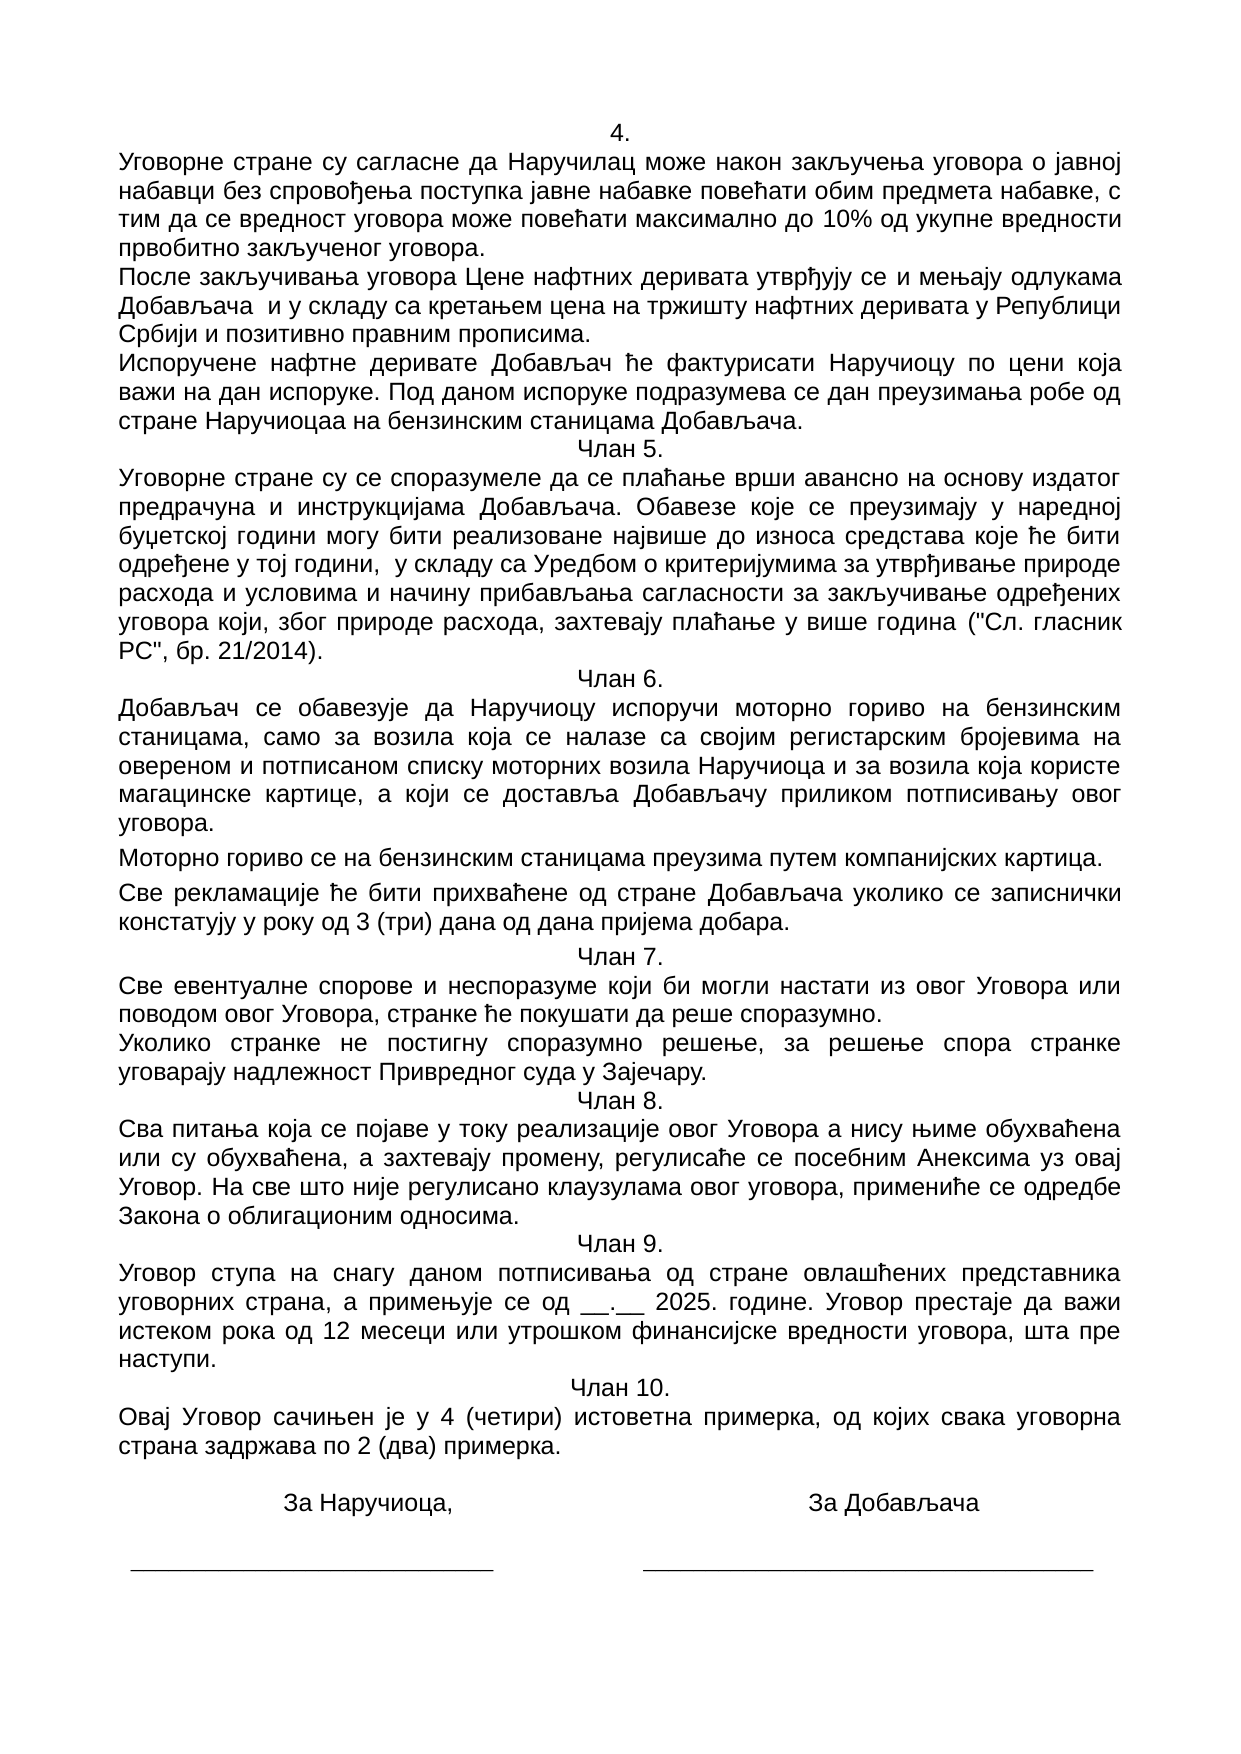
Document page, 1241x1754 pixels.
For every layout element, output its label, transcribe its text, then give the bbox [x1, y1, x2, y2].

text После закључивања уговора Цене нафтних деривата утврђују се и мењају одлукама Добављача и у складу са кретањем цена на тржишту нафтних деривата у Републици Србији и позитивно правним прописима. [118, 262, 1122, 348]
text Члан 7. [118, 942, 1122, 971]
text Моторно гориво се на бензинским станицама преузима путем компанијских картица. [118, 843, 1122, 872]
text Члан 5. [118, 434, 1122, 463]
text Члан 6. [118, 664, 1122, 693]
text Уговорне стране су се споразумеле да се плаћање врши авансно на основу издатог предрачуна и инструкцијама Добављача. Обавезе које се преузимају у наредној буџетској години могу бити реализоване највише до износа средстава које ће бити одређене у тој години, у складу са Уредбом о критеријумима за утврђивање природе расхода и условима и начину прибављања сагласности за закључивање одређених уговора који, због природе расхода, захтевају плаћање у више година ("Сл. гласник РС", бр. 21/2014). [118, 463, 1122, 664]
text Члан 8. [118, 1086, 1122, 1114]
text Члан 10. [118, 1373, 1122, 1402]
text Овај Уговор сачињен је у 4 (четири) истоветна примерка, од којих свака уговорна страна задржава по 2 (два) примерка. [118, 1402, 1122, 1459]
text Испоручене нафтне деривате Добављач ће фактурисати Наручиоцу по цени која важи на дан испоруке. Под даном испоруке подразумева се дан преузимања робе од стране Наручиоцаа на бензинским станицама Добављача. [118, 348, 1122, 434]
text 4. [118, 118, 1122, 147]
text Уговорне стране су сагласне да Наручилац може након закључења уговора о јавној набавци без спровођења поступка јавне набавке повећати обим предмета набавке, с тим да се вредност уговора може повећати максимално до 10% од укупне вредности првобитно закљученог уговора. [118, 147, 1122, 262]
text Уговор ступа на снагу даном потписивања од стране овлашћених представника уговорних страна, а примењује се од __.__ 2025. године. Уговор престаје да важи истеком рока од 12 месеци или утрошком финансијске вредности уговора, шта пре наступи. [118, 1258, 1122, 1373]
text Уколико странке не постигну споразумно решење, за решење спора странке уговарају надлежност Привредног суда у Зајечару. [118, 1028, 1122, 1086]
text Све рекламације ће бити прихваћене од стране Добављача уколико се записнички констатују у року од 3 (три) дана од дана пријема добара. [118, 878, 1122, 936]
text Члан 9. [118, 1229, 1122, 1258]
text _____________________________ ____________________________________ [118, 1546, 1122, 1574]
text За Наручиоца, За Добављача [118, 1488, 1122, 1517]
text Сва питања која се појаве у току реализације овог Уговора а нису њиме обухваћена или су обухваћена, а захтевају промену, регулисаће се посебним Анексима уз овај Уговор. На све што није регулисано клаузулама овог уговора, примениће се одредбе Закона о облигационим односима. [118, 1114, 1122, 1229]
text Све евентуалне спорове и неспоразуме који би могли настати из овог Уговора или поводом овог Уговора, странке ће покушати да реше споразумно. [118, 971, 1122, 1028]
text Добављач се обавезује да Наручиоцу испоручи моторно гориво на бензинским станицама, само за возила која се налазе са својим регистарским бројевима на овереном и потписаном списку моторних возила Наручиоца и за возила која користе магацинске картице, а који се доставља Добављачу приликом потписивању овог уговора. [118, 693, 1122, 837]
